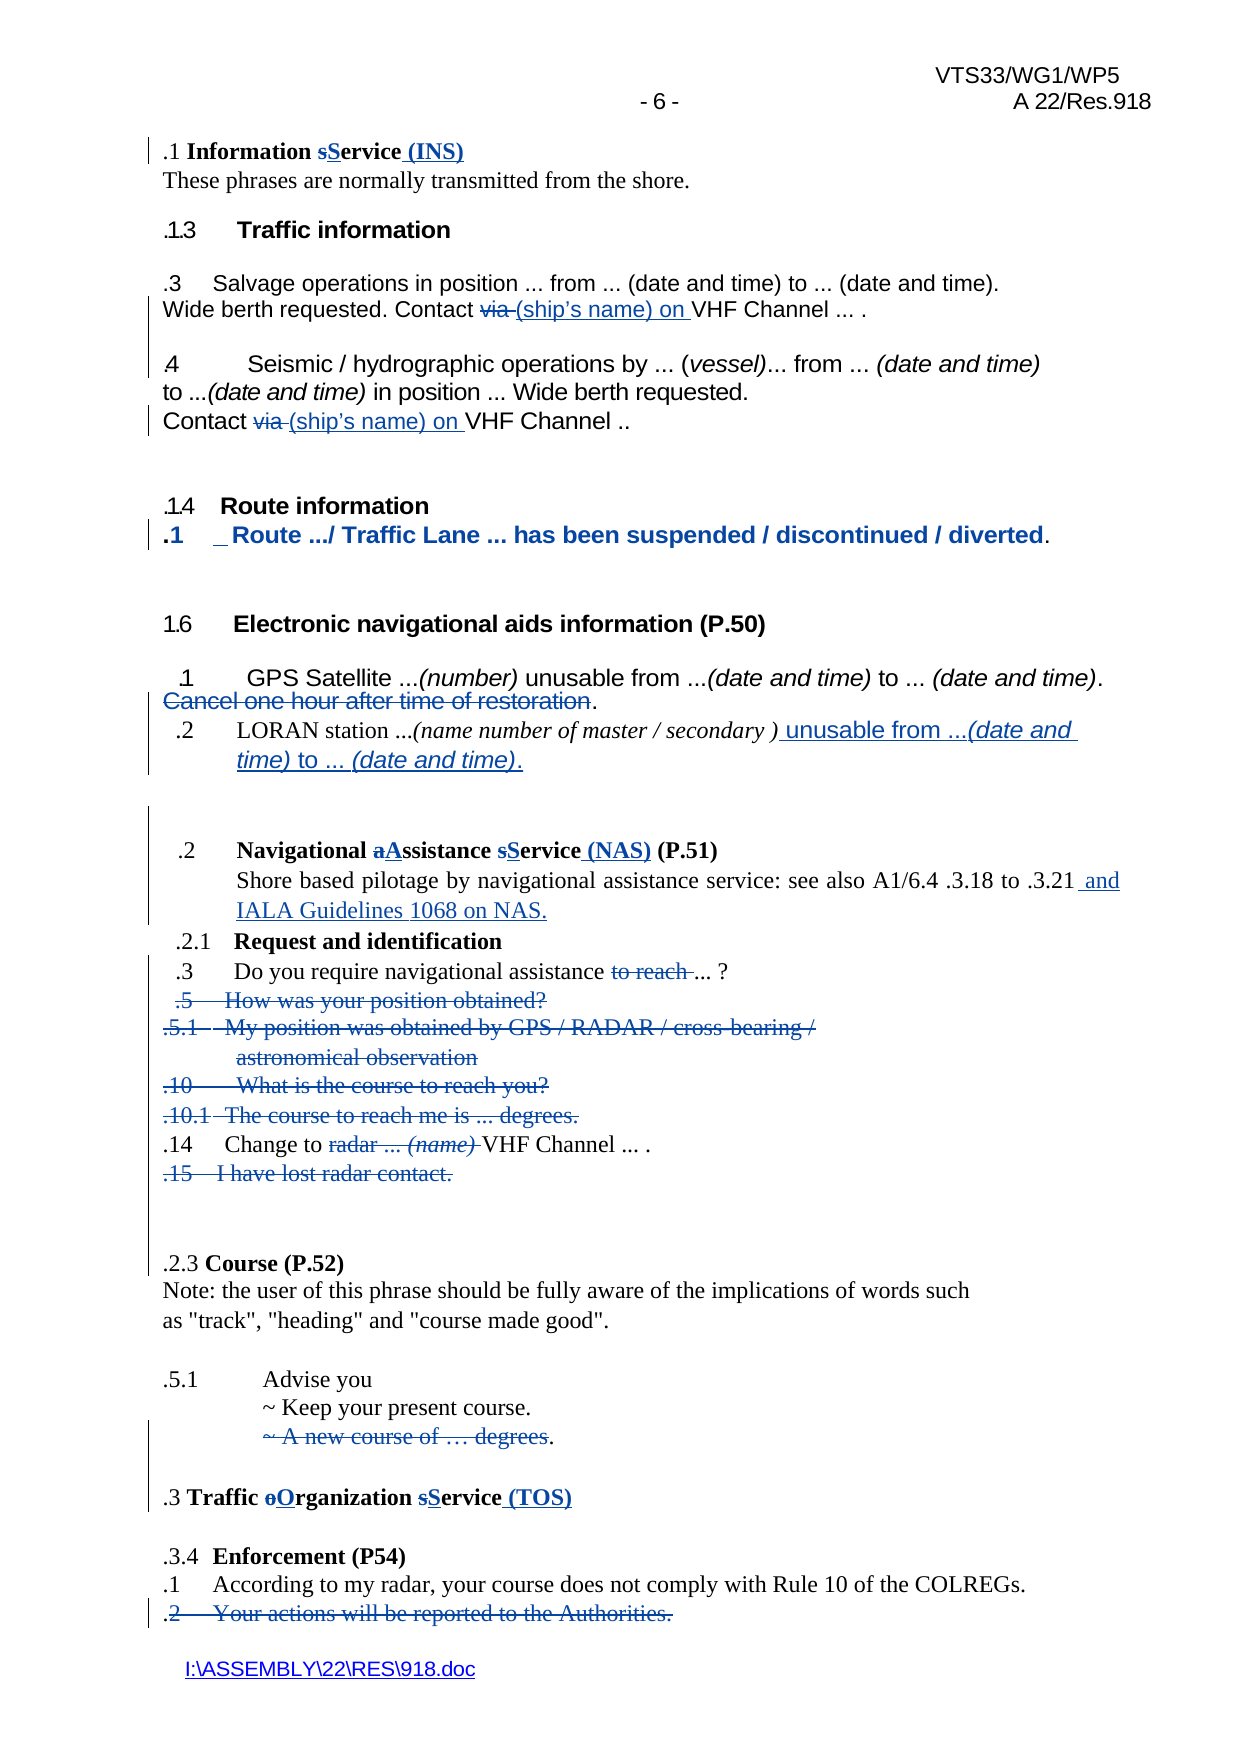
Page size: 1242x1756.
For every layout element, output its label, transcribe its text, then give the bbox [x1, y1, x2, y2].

text .4 Seismic / hydrographic operations by ... (vessel)... from ... (date and time) [162, 350, 1120, 378]
text .2.1 Request and identification [175, 925, 1120, 955]
text .2 LORAN station ...(name number of master / secondary ) [175, 714, 1120, 775]
text Contact VHF Channel .. [162, 405, 1120, 436]
text as "track", "heading" and "course made good". [162, 1304, 1120, 1334]
text Shore based pilotage by navigational assistance service: see also A1/6.4 .3.18 to .3.21 [236, 864, 1120, 925]
text to ...(date and time) in position ... Wide berth requested. [162, 378, 1120, 405]
text .5.1 Advise you [162, 1365, 1120, 1393]
text .1.3 Traffic information [162, 221, 1241, 243]
text .3 Traffic rganization ervice [162, 1481, 1120, 1512]
text ~ Keep your present course. [212, 1393, 1120, 1420]
text Note: the user of this phrase should be fully aware of the implications of words such [162, 1276, 1120, 1304]
text .2.3 Course (P.52) [162, 1249, 1120, 1276]
text .1 GPS Satellite ...(number) unusable from ...(date and time) to ... (date and time). [177, 664, 1120, 692]
text .1 According to my radar, your course does not comply with Rule 10 of the COLREGs. [162, 1570, 1120, 1597]
text .1.4 Route information [162, 496, 1120, 519]
text .3 Salvage operations in position ... from ... (date and time) to ... (date and time). Wide berth requested. Contact VHF Channel ... . [162, 270, 1120, 322]
text 1.6 Electronic navigational aids information (P.50) [162, 610, 1120, 638]
text .1 Information ervice [162, 137, 1120, 164]
text .1 Route .../ Traffic Lane ... has been suspended / discontinued / diverted. [162, 519, 1120, 550]
text . [162, 1597, 1120, 1628]
text . [162, 692, 1120, 714]
text These phrases are normally transmitted from the shore. [162, 164, 1120, 195]
text .3 Do you require navigational assistance ... ? [175, 955, 1120, 986]
text .3.4 Enforcement (P54) [162, 1542, 1120, 1570]
text .2 Navigational ssistance ervice (P.51) [177, 836, 1120, 864]
text . [212, 1420, 1120, 1451]
text .14 Change to VHF Channel ... . [162, 1129, 1120, 1157]
